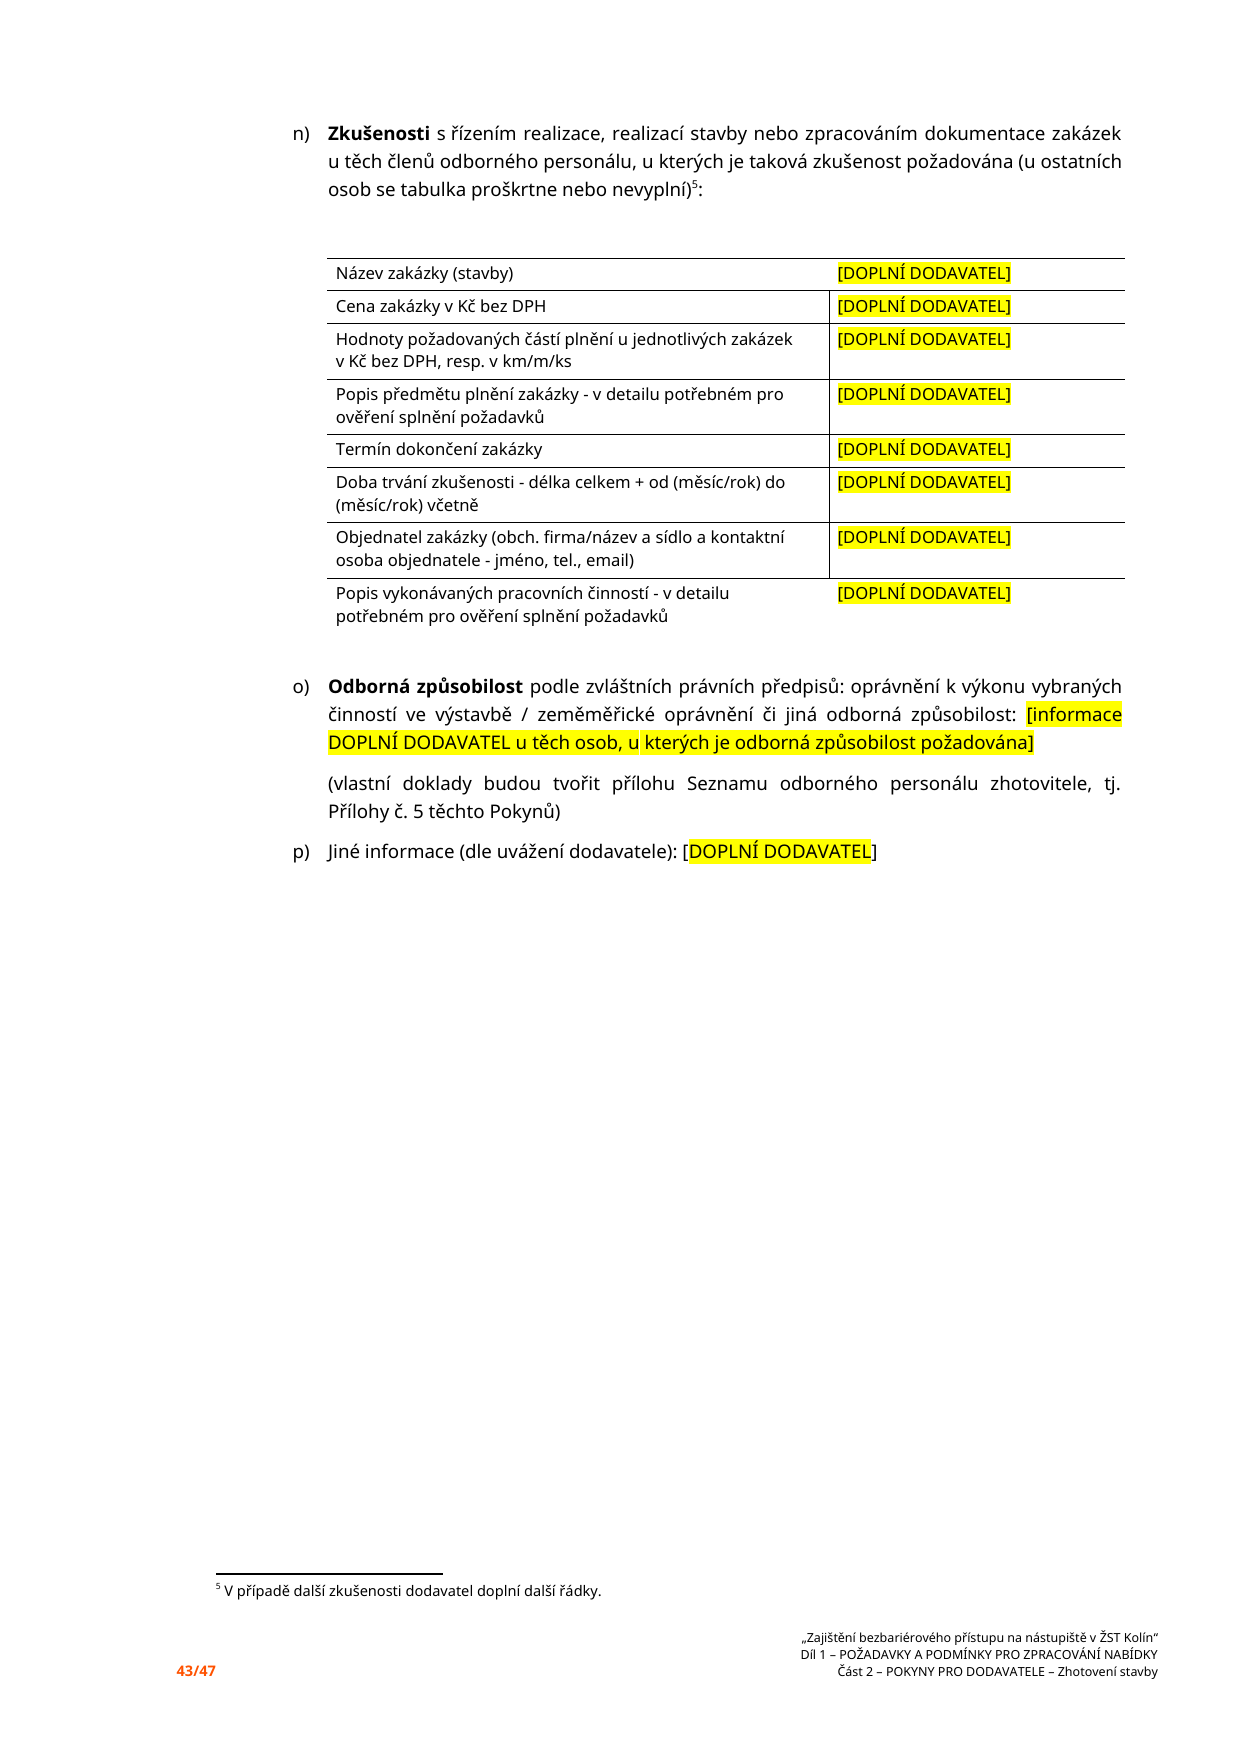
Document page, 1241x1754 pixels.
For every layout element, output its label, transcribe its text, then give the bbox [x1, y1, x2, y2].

table_header [DOPLNÍ DODAVATEL] [829, 259, 1124, 290]
text Jiné informace (dle uvážení dodavatele): [DOPLNÍ DODAVATEL] [292, 838, 1122, 864]
table_cell Popis předmětu plnění zakázky - v detailu potřebném pro ověření splnění požadavků [327, 380, 829, 434]
table_cell Cena zakázky v Kč bez DPH [327, 291, 829, 323]
table_cell Termín dokončení zakázky [327, 435, 829, 467]
table_cell Objednatel zakázky (obch. firma/název a sídlo a kontaktní osoba objednatele - jméno, tel., email) [327, 523, 829, 577]
table_cell [DOPLNÍ DODAVATEL] [830, 523, 1124, 577]
table_cell [DOPLNÍ DODAVATEL] [830, 324, 1124, 378]
text Odborná způsobilost podle zvláštních právních předpisů: oprávnění k výkonu vybraných činností ve výstavbě / zeměměřické oprávnění či jiná odborná způsobilost: [informace DOPLNÍ DODAVATEL u těch osob, u kterých je odborná způsobilost požadována] [292, 673, 1122, 755]
table_cell [DOPLNÍ DODAVATEL] [830, 380, 1124, 434]
table_cell [DOPLNÍ DODAVATEL] [829, 579, 1124, 633]
text (vlastní doklady budou tvořit přílohu Seznamu odborného personálu zhotovitele, tj. Přílohy č. 5 těchto Pokynů) [328, 770, 1122, 823]
table_cell Popis vykonávaných pracovních činností - v detailu potřebném pro ověření splnění požadavků [327, 579, 829, 633]
table_cell Doba trvání zkušenosti - délka celkem + od (měsíc/rok) do (měsíc/rok) včetně [327, 468, 829, 522]
table_cell [DOPLNÍ DODAVATEL] [830, 435, 1124, 467]
table_header Název zakázky (stavby) [327, 259, 829, 290]
table_cell [DOPLNÍ DODAVATEL] [830, 291, 1124, 323]
table_cell Hodnoty požadovaných částí plnění u jednotlivých zakázek v Kč bez DPH, resp. v km/m/ks [327, 324, 829, 378]
table_cell [DOPLNÍ DODAVATEL] [830, 468, 1124, 522]
text Zkušenosti s řízením realizace, realizací stavby nebo zpracováním dokumentace zakázek u těch členů odborného personálu, u kterých je taková zkušenost požadována (u ostatních osob se tabulka proškrtne nebo nevyplní): [292, 121, 1122, 202]
